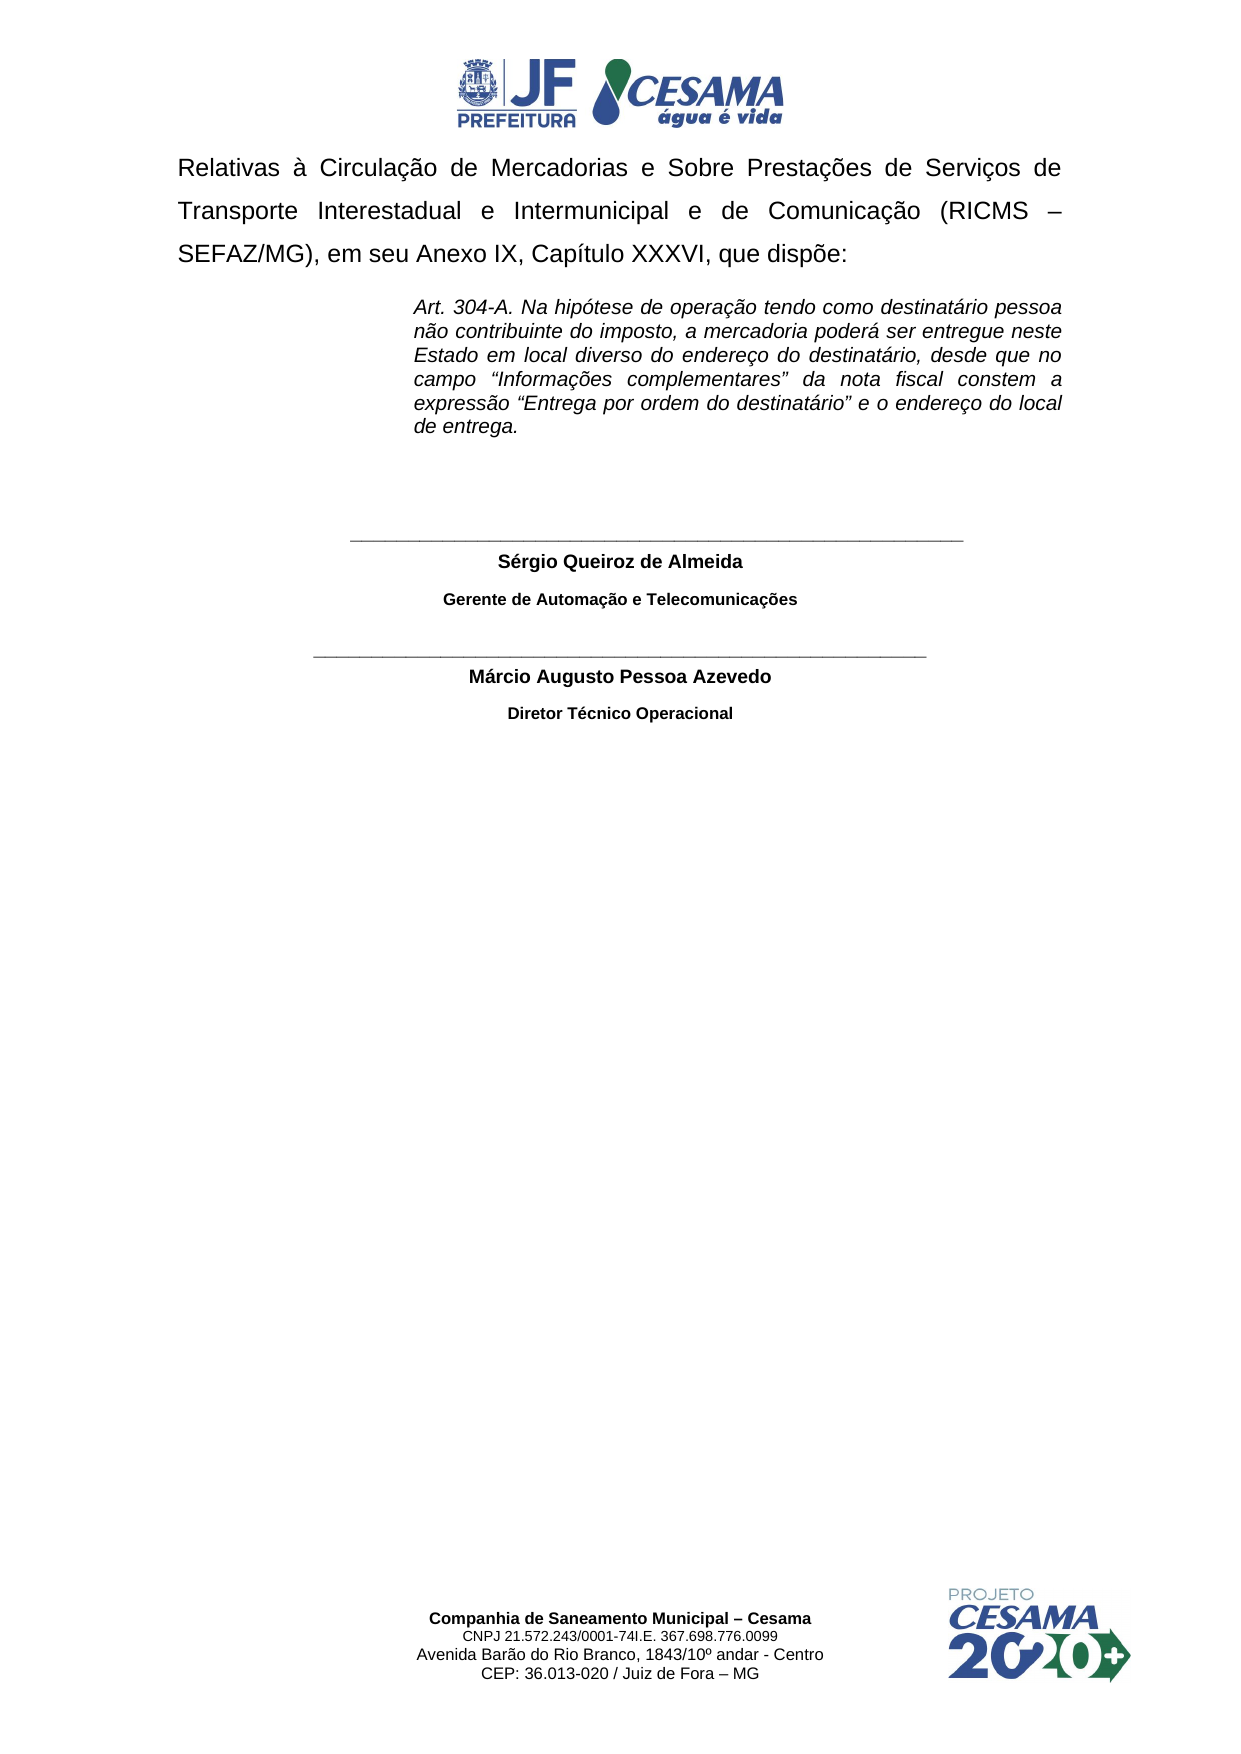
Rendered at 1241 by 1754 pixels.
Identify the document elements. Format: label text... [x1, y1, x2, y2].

text _____________________________________________________ [177, 635, 1063, 659]
text Diretor Técnico Operacional [177, 704, 1063, 737]
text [177, 153, 1063, 268]
picture [948, 1588, 1131, 1683]
text Márcio Augusto Pessoa Azevedo [177, 666, 1063, 704]
text Art. 304-A. Na hipótese de operação tendo como destinatário pessoa não contribuinte do imposto, a mercadoria poderá ser entregue neste Estado em local diverso do endereço do destinatário, desde que no campo “Informações complementares” da nota fiscal constem a expressão “Entrega por ordem do destinatário” e o endereço do local de entrega. [413, 294, 1063, 438]
text Gerente de Automação e Telecomunicações [177, 589, 1063, 623]
picture [456, 59, 784, 128]
text _____________________________________________________ [177, 492, 1063, 544]
text Sérgio Queiroz de Almeida [177, 551, 1063, 589]
